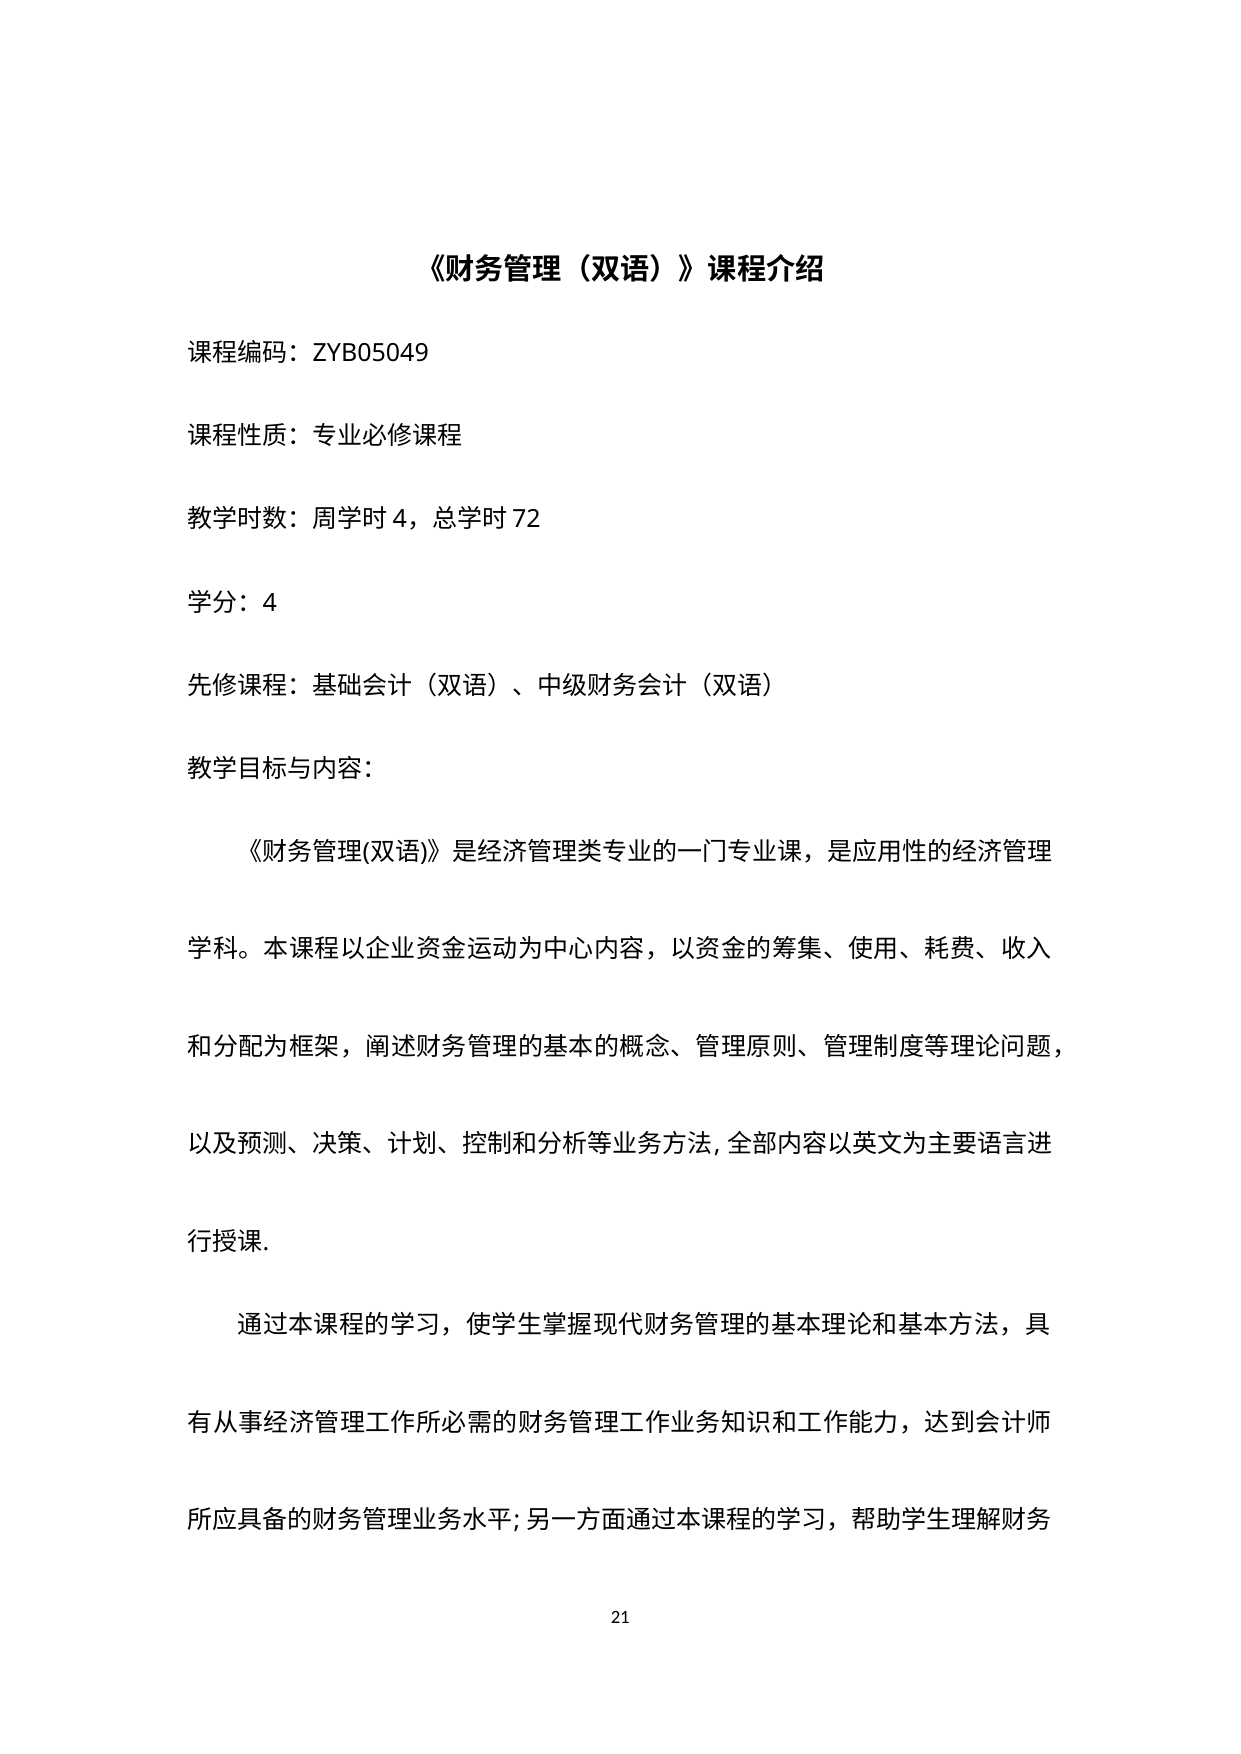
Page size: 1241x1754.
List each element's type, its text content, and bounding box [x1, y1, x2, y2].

subtitle 《财务管理（双语）》课程介绍 [187, 234, 1053, 299]
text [187, 1290, 1053, 1550]
text 学分：4 [187, 568, 1053, 633]
text 先修课程：基础会计（双语）、中级财务会计（双语） [187, 651, 1053, 716]
text 课程编码：ZYB05049 [187, 318, 1053, 383]
text 教学时数：周学时4，总学时72 [187, 484, 1053, 549]
text 教学目标与内容： [187, 734, 1053, 799]
text 课程性质：专业必修课程 [187, 401, 1053, 466]
text 《财务管理(双语)》是经济管理类专业的一门专业课，是应用性的经济管理学科。本课程以企业资金运动为中心内容，以资金的筹集、使用、耗费、收入和分配为框架，阐述财务管理的基本的概念、管理原则、管理制度等理论问题，以及预测、决策、计划、控制和分析等业务方法, 全部内容以英文为主要语言进行授课. [187, 817, 1053, 1272]
